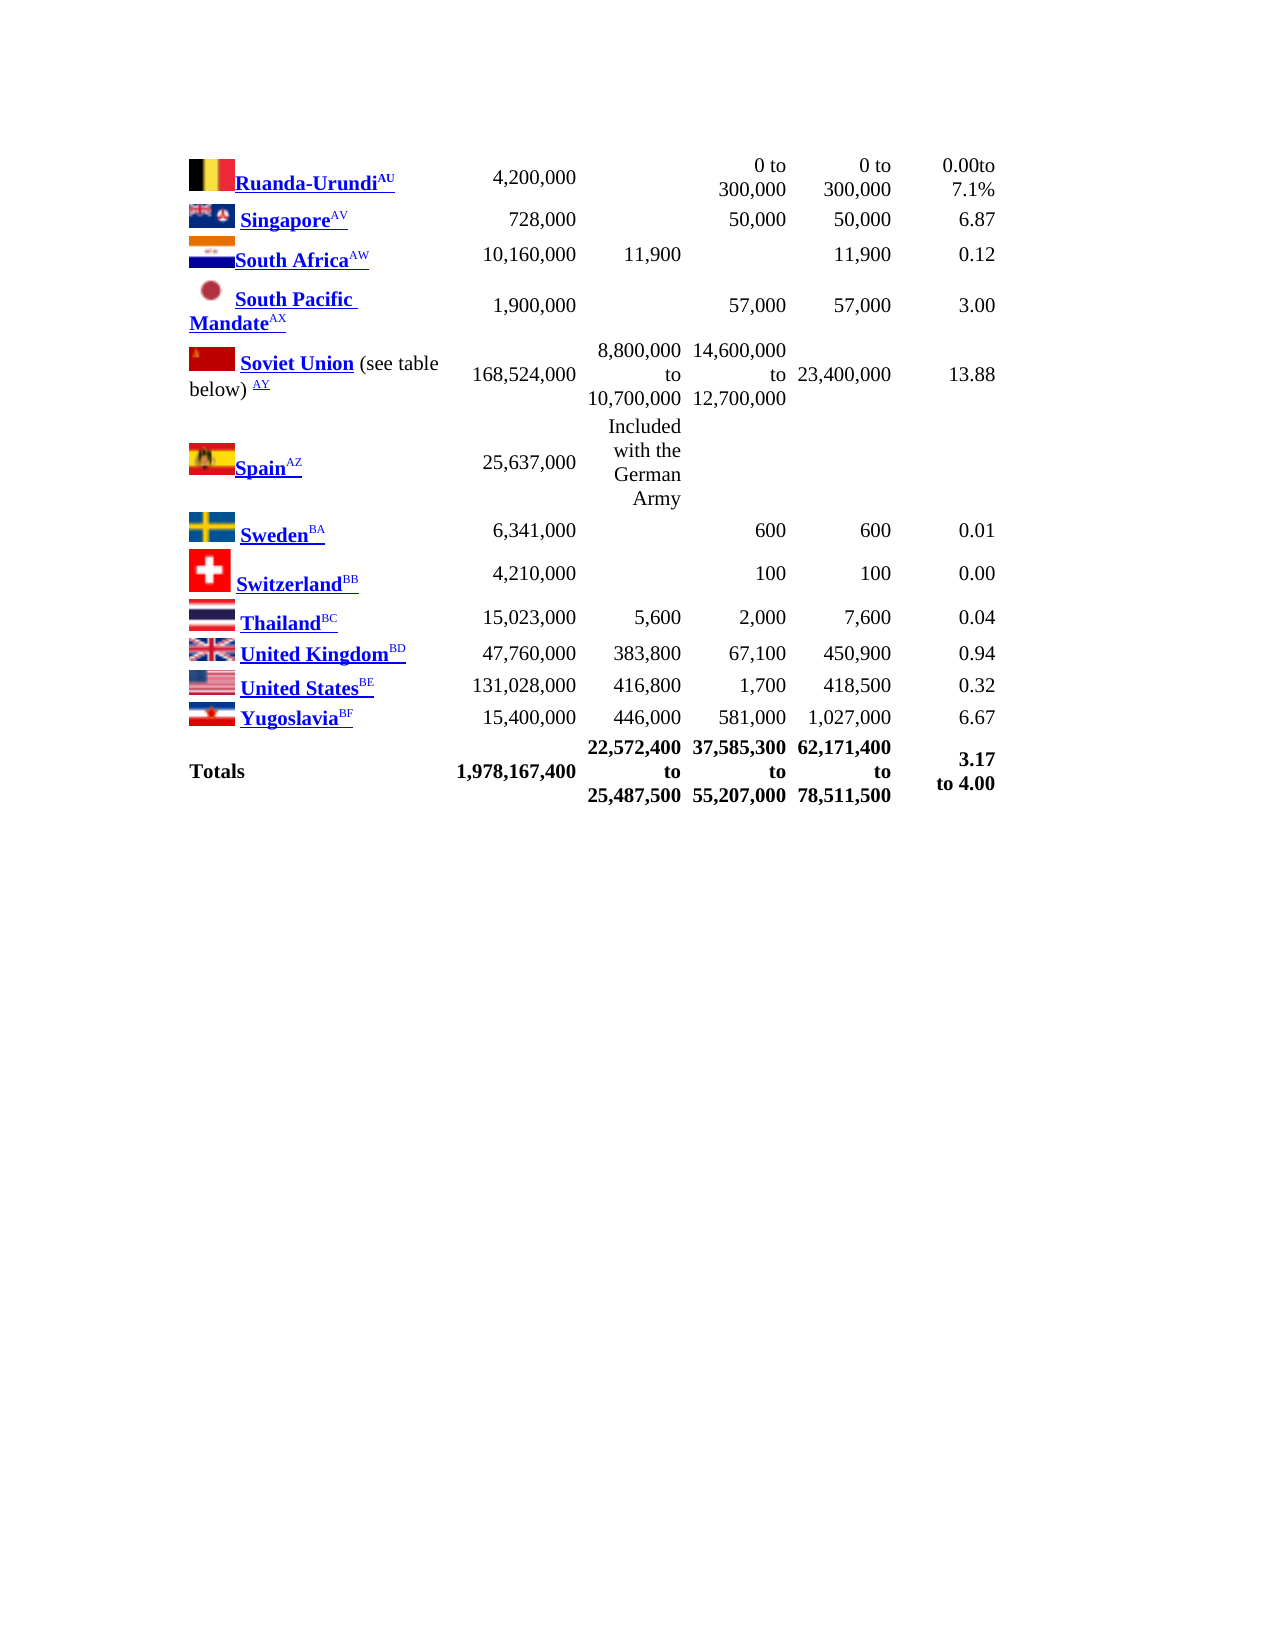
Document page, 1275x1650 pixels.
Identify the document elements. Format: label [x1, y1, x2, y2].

picture [189, 549, 231, 592]
picture [189, 275, 235, 307]
picture [189, 347, 235, 371]
picture [189, 512, 235, 542]
picture [189, 204, 235, 228]
picture [189, 638, 235, 661]
picture [189, 443, 235, 475]
picture [189, 236, 235, 268]
picture [189, 599, 235, 631]
picture [189, 159, 235, 191]
picture [189, 702, 235, 726]
picture [189, 670, 235, 695]
table_cell [186, 150, 996, 810]
